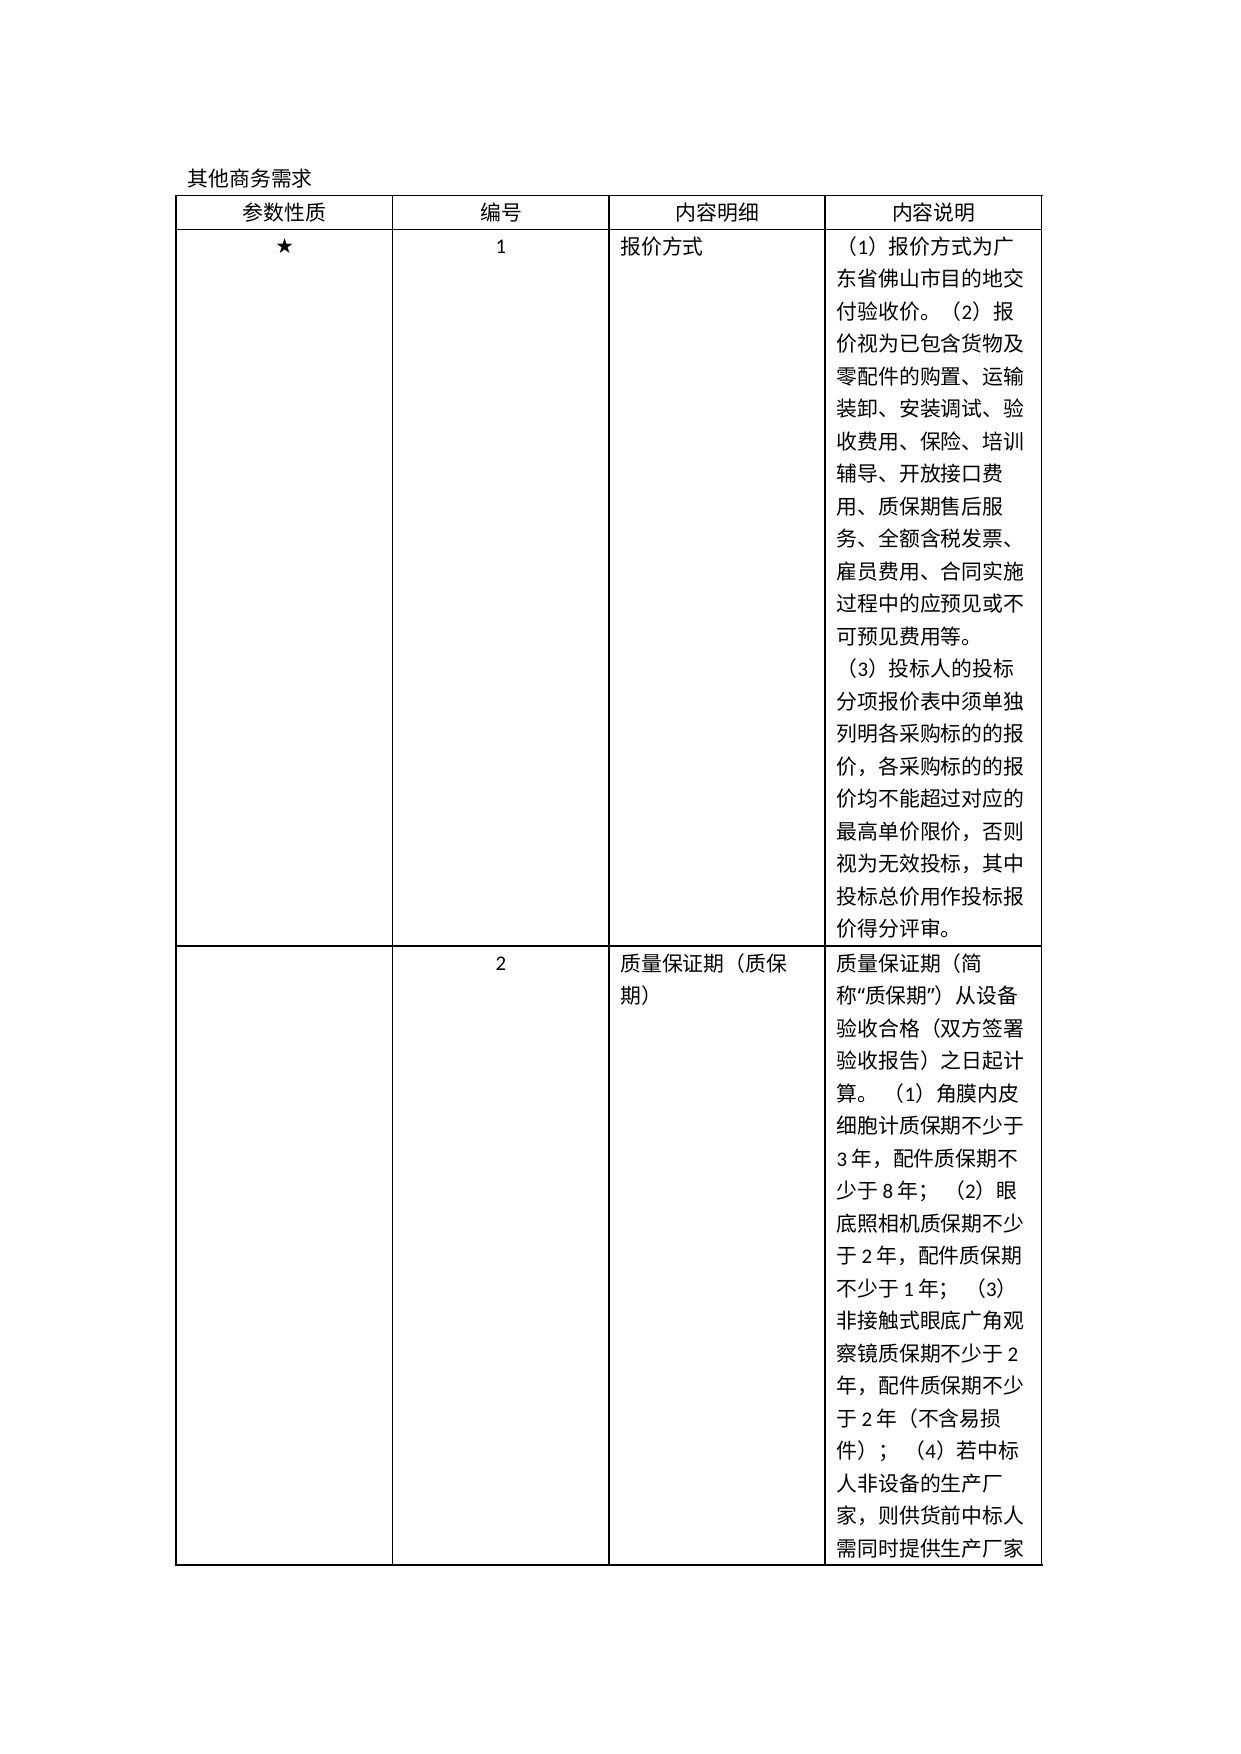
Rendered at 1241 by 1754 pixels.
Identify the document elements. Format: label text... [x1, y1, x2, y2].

table_header 编号 [393, 196, 608, 228]
table_header 内容说明 [826, 196, 1041, 228]
table_cell ★ [177, 230, 392, 945]
table_cell （1）报价方式为广东省佛山市目的地交付验收价。（2）报价视为已包含货物及零配件的购置、运输装卸、安装调试、验收费用、保险、培训辅导、开放接口费用、质保期售后服务、全额含税发票、雇员费用、合同实施过程中的应预见或不可预见费用等。（3）投标人的投标分项报价表中须单独列明各采购标的的报价，各采购标的的报价均不能超过对应的最高单价限价，否则视为无效投标，其中投标总价用作投标报价得分评审。 [826, 230, 1041, 945]
text 其他商务需求 [187, 162, 1053, 194]
table_cell 2 [393, 947, 608, 1564]
table_cell 质量保证期（质保期） [610, 947, 824, 1564]
table_header 内容明细 [610, 196, 824, 228]
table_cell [826, 947, 1041, 1564]
table_cell 1 [393, 230, 608, 945]
table_cell [177, 947, 392, 1564]
table_header 参数性质 [177, 196, 392, 228]
table_cell 报价方式 [610, 230, 824, 945]
